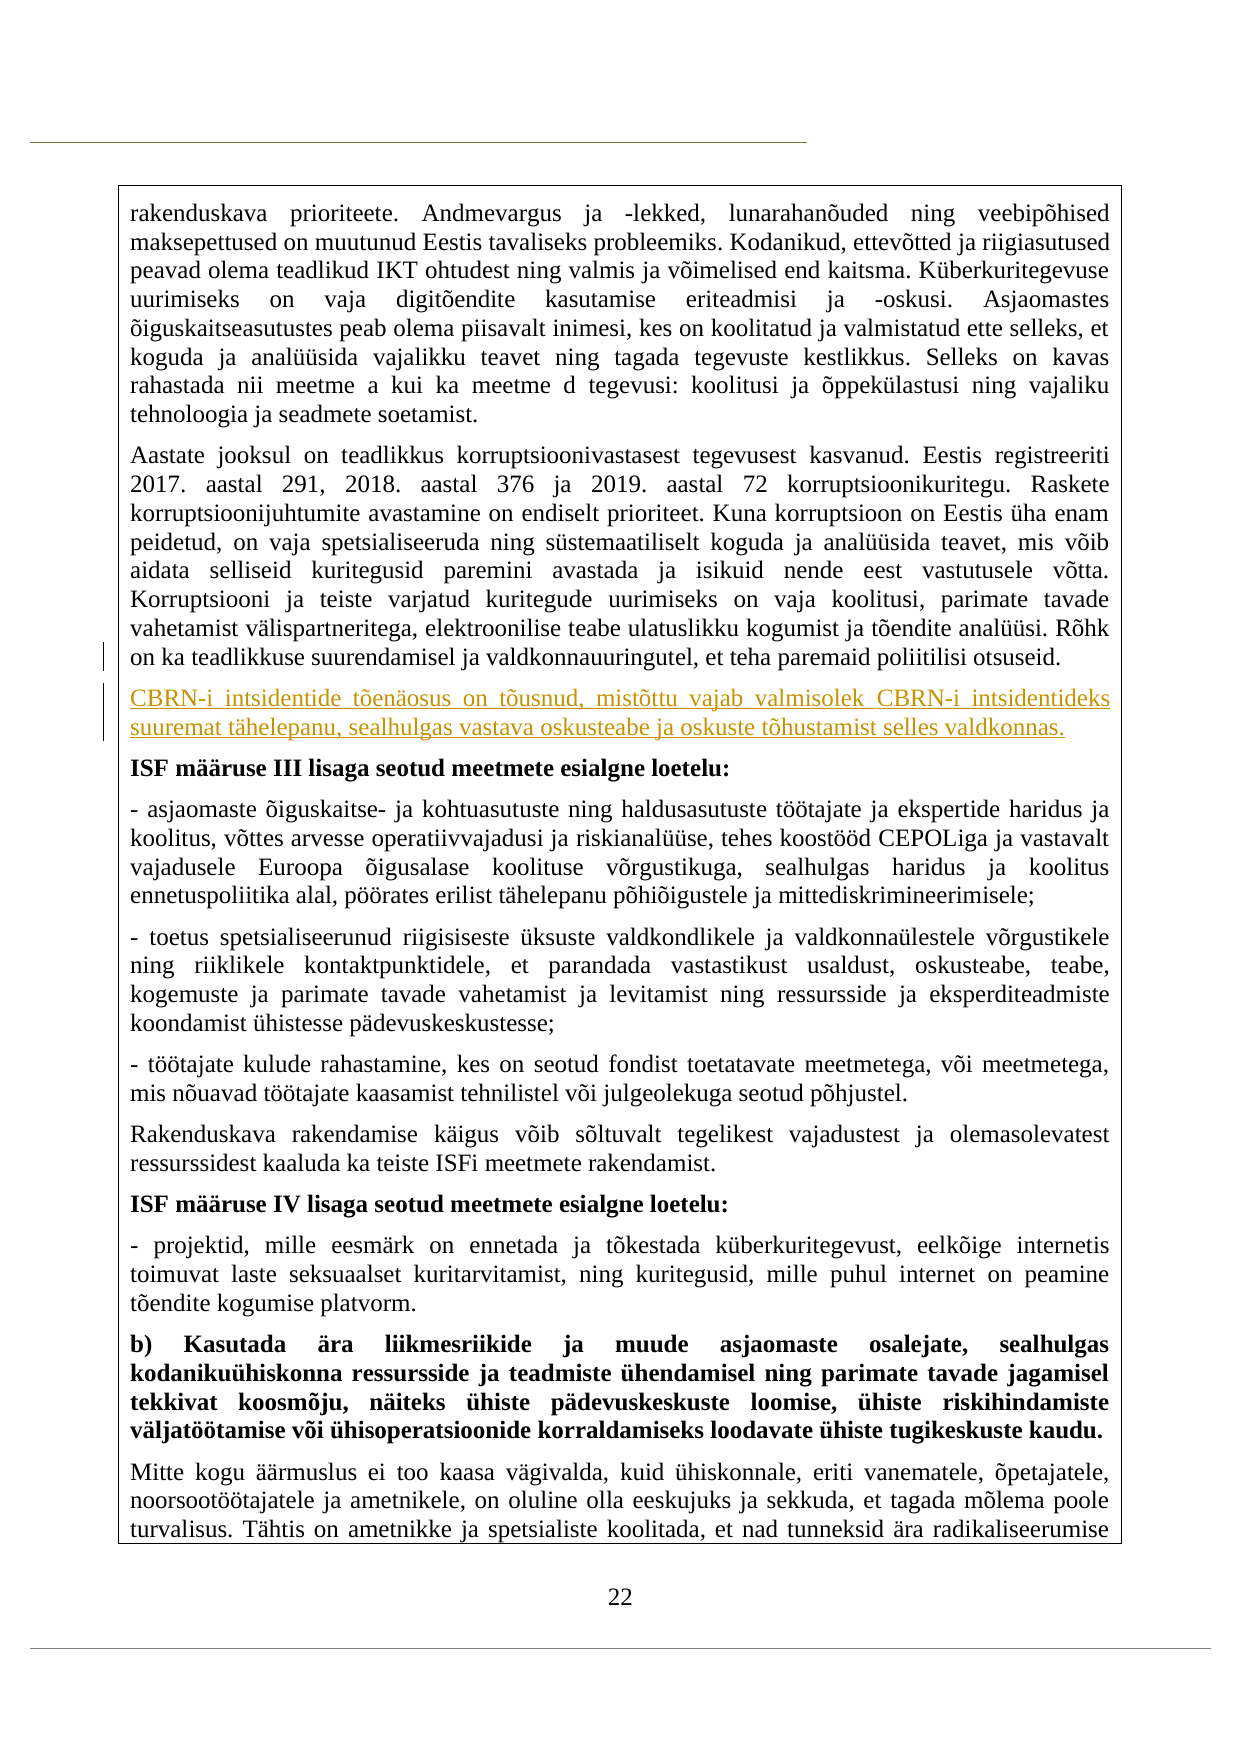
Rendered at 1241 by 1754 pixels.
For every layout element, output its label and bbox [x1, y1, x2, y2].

table_cell [119, 186, 1121, 1543]
